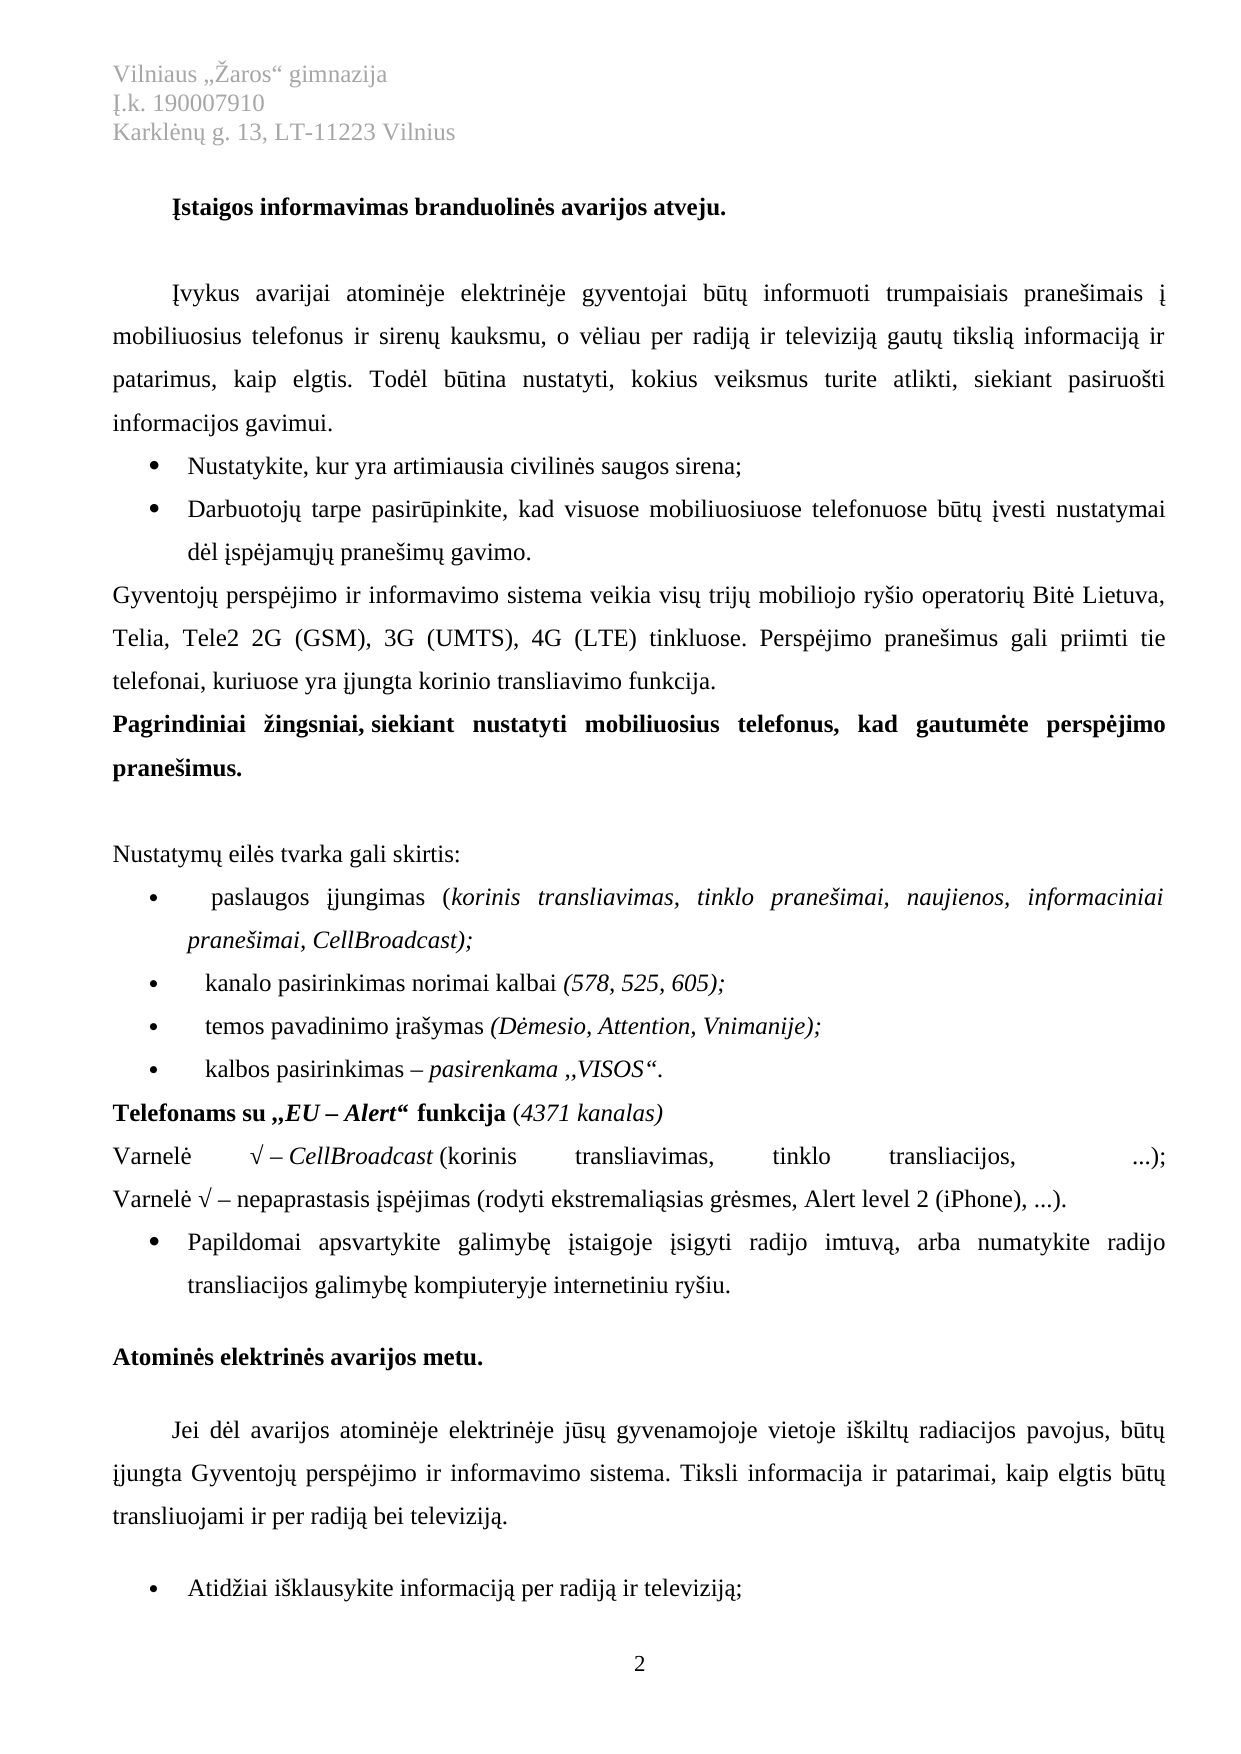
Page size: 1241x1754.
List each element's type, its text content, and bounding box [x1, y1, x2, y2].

list Nustatykite, kur yra artimiausia civilinės saugos sirena; [150, 451, 1167, 479]
list kalbos pasirinkimas – pasirenkama ,,VISOS“. [150, 1054, 1167, 1083]
list Papildomai apsvartykite galimybę įstaigoje įsigyti radijo imtuvą, arba numatykite radijo transliacijos galimybę kompiuteryje internetiniu ryšiu. [150, 1227, 1167, 1299]
list Darbuotojų tarpe pasirūpinkite, kad visuose mobiliuosiuose telefonuose būtų įvesti nustatymai dėl įspėjamųjų pranešimų gavimo. [150, 494, 1167, 566]
text Varnelė √ – CellBroadcast (korinis transliavimas, tinklo transliacijos, ...); Varnelė √ – nepaprastasis įspėjimas (rodyti ekstremaliąsias grėsmes, Alert level 2 (iPhone), ...). [112, 1141, 1167, 1213]
list kanalo pasirinkimas norimai kalbai (578, 525, 605); [150, 968, 1167, 997]
text Telefonams su ,,EU – Alert“ funkcija (4371 kanalas) [112, 1098, 1167, 1126]
text Pagrindiniai žingsniai, siekiant nustatyti mobiliuosius telefonus, kad gautumėte perspėjimo pranešimus. [112, 709, 1167, 781]
text Gyventojų perspėjimo ir informavimo sistema veikia visų trijų mobiliojo ryšio operatorių Bitė Lietuva, Telia, Tele2 2G (GSM), 3G (UMTS), 4G (LTE) tinkluose. Perspėjimo pranešimus gali priimti tie telefonai, kuriuose yra įjungta korinio transliavimo funkcija. [112, 580, 1167, 695]
text Įstaigos informavimas branduolinės avarijos atveju. [112, 192, 1167, 221]
list temos pavadinimo įrašymas (Dėmesio, Attention, Vnimanije); [150, 1011, 1167, 1040]
list Atidžiai išklausykite informaciją per radiją ir televiziją; [150, 1573, 1167, 1602]
text Jei dėl avarijos atominėje elektrinėje jūsų gyvenamojoje vietoje iškiltų radiacijos pavojus, būtų įjungta Gyventojų perspėjimo ir informavimo sistema. Tiksli informacija ir patarimai, kaip elgtis būtų transliuojami ir per radiją bei televiziją. [112, 1415, 1167, 1530]
text Atominės elektrinės avarijos metu. [112, 1342, 1167, 1371]
text Įvykus avarijai atominėje elektrinėje gyventojai būtų informuoti trumpaisiais pranešimais į mobiliuosius telefonus ir sirenų kauksmu, o vėliau per radiją ir televiziją gautų tikslią informaciją ir patarimus, kaip elgtis. Todėl būtina nustatyti, kokius veiksmus turite atlikti, siekiant pasiruošti informacijos gavimui. [112, 278, 1167, 436]
text Nustatymų eilės tvarka gali skirtis: [112, 839, 1167, 868]
list paslaugos įjungimas (korinis transliavimas, tinklo pranešimai, naujienos, informaciniai pranešimai, CellBroadcast); [150, 882, 1167, 954]
